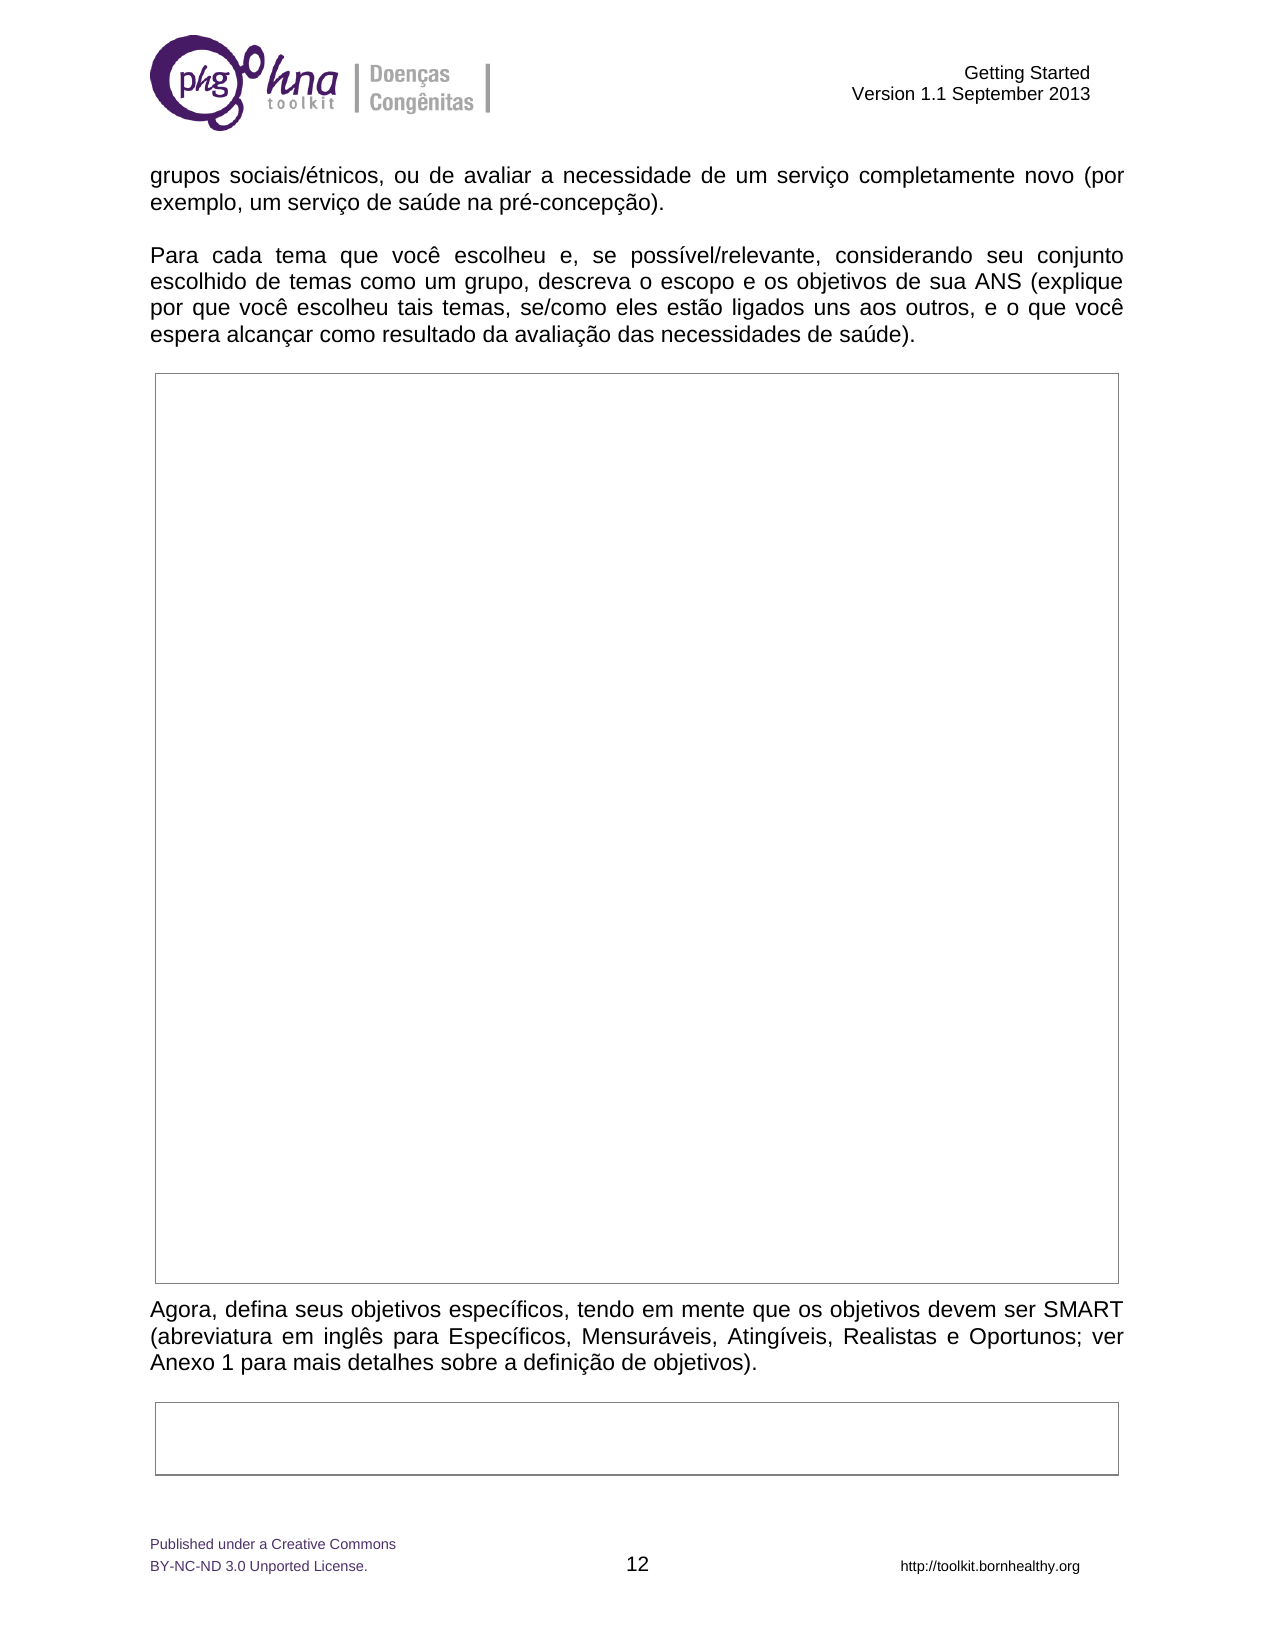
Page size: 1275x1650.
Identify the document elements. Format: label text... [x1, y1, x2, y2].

subtitle Agora, defina seus objetivos específicos, tendo em mente que os objetivos devem ser SMART (abreviatura em inglês para Específicos, Mensuráveis, Atingíveis, Realistas e Oportunos; ver Anexo 1 para mais detalhes sobre a definição de objetivos). [150, 1296, 1125, 1375]
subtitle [150, 162, 1125, 215]
subtitle Para cada tema que você escolheu e, se possível/relevante, considerando seu conjunto escolhido de temas como um grupo, descreva o escopo e os objetivos de sua ANS (explique por que você escolheu tais temas, se/como eles estão ligados uns aos outros, e o que você espera alcançar como resultado da avaliação das necessidades de saúde). [150, 242, 1125, 347]
picture [150, 35, 490, 131]
